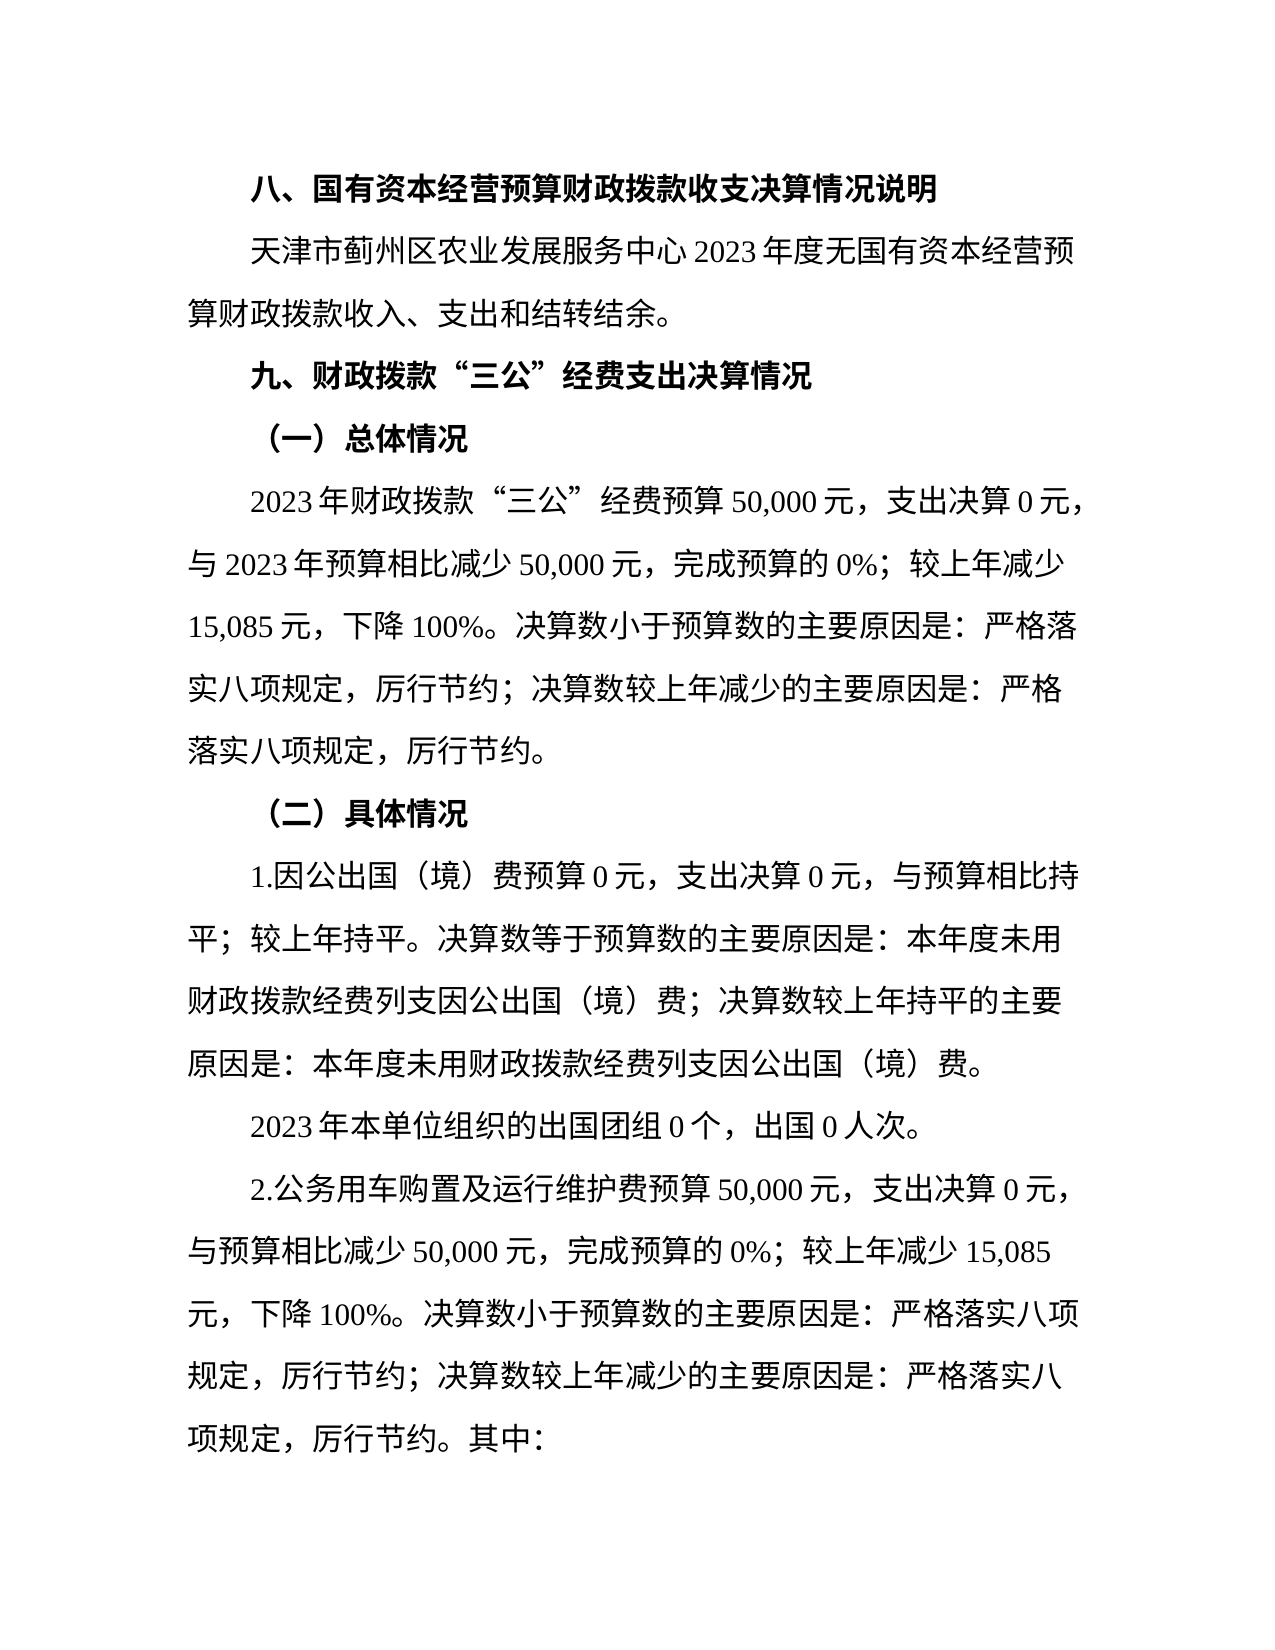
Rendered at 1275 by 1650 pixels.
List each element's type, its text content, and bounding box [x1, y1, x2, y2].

text （二）具体情况 [187, 775, 1087, 837]
text 九、财政拨款“三公”经费支出决算情况 [187, 337, 1087, 400]
text 八、国有资本经营预算财政拨款收支决算情况说明 [187, 150, 1087, 212]
text 天津市蓟州区农业发展服务中心2023年度无国有资本经营预算财政拨款收入、支出和结转结余。 [187, 212, 1087, 337]
text 2023年财政拨款“三公”经费预算50,000元，支出决算0元，与2023年预算相比减少50,000元，完成预算的0%；较上年减少15,085元，下降100%。决算数小于预算数的主要原因是：严格落实八项规定，厉行节约；决算数较上年减少的主要原因是：严格落实八项规定，厉行节约。 [187, 462, 1087, 775]
text 1.因公出国（境）费预算0元，支出决算0元，与预算相比持平；较上年持平。决算数等于预算数的主要原因是：本年度未用财政拨款经费列支因公出国（境）费；决算数较上年持平的主要原因是：本年度未用财政拨款经费列支因公出国（境）费。 [187, 837, 1087, 1087]
text （一）总体情况 [187, 400, 1087, 462]
text 2023年本单位组织的出国团组0个，出国0人次。 [187, 1087, 1087, 1150]
text 2.公务用车购置及运行维护费预算50,000元，支出决算0元，与预算相比减少50,000元，完成预算的0%；较上年减少15,085元，下降100%。决算数小于预算数的主要原因是：严格落实八项规定，厉行节约；决算数较上年减少的主要原因是：严格落实八项规定，厉行节约。其中： [187, 1150, 1087, 1462]
